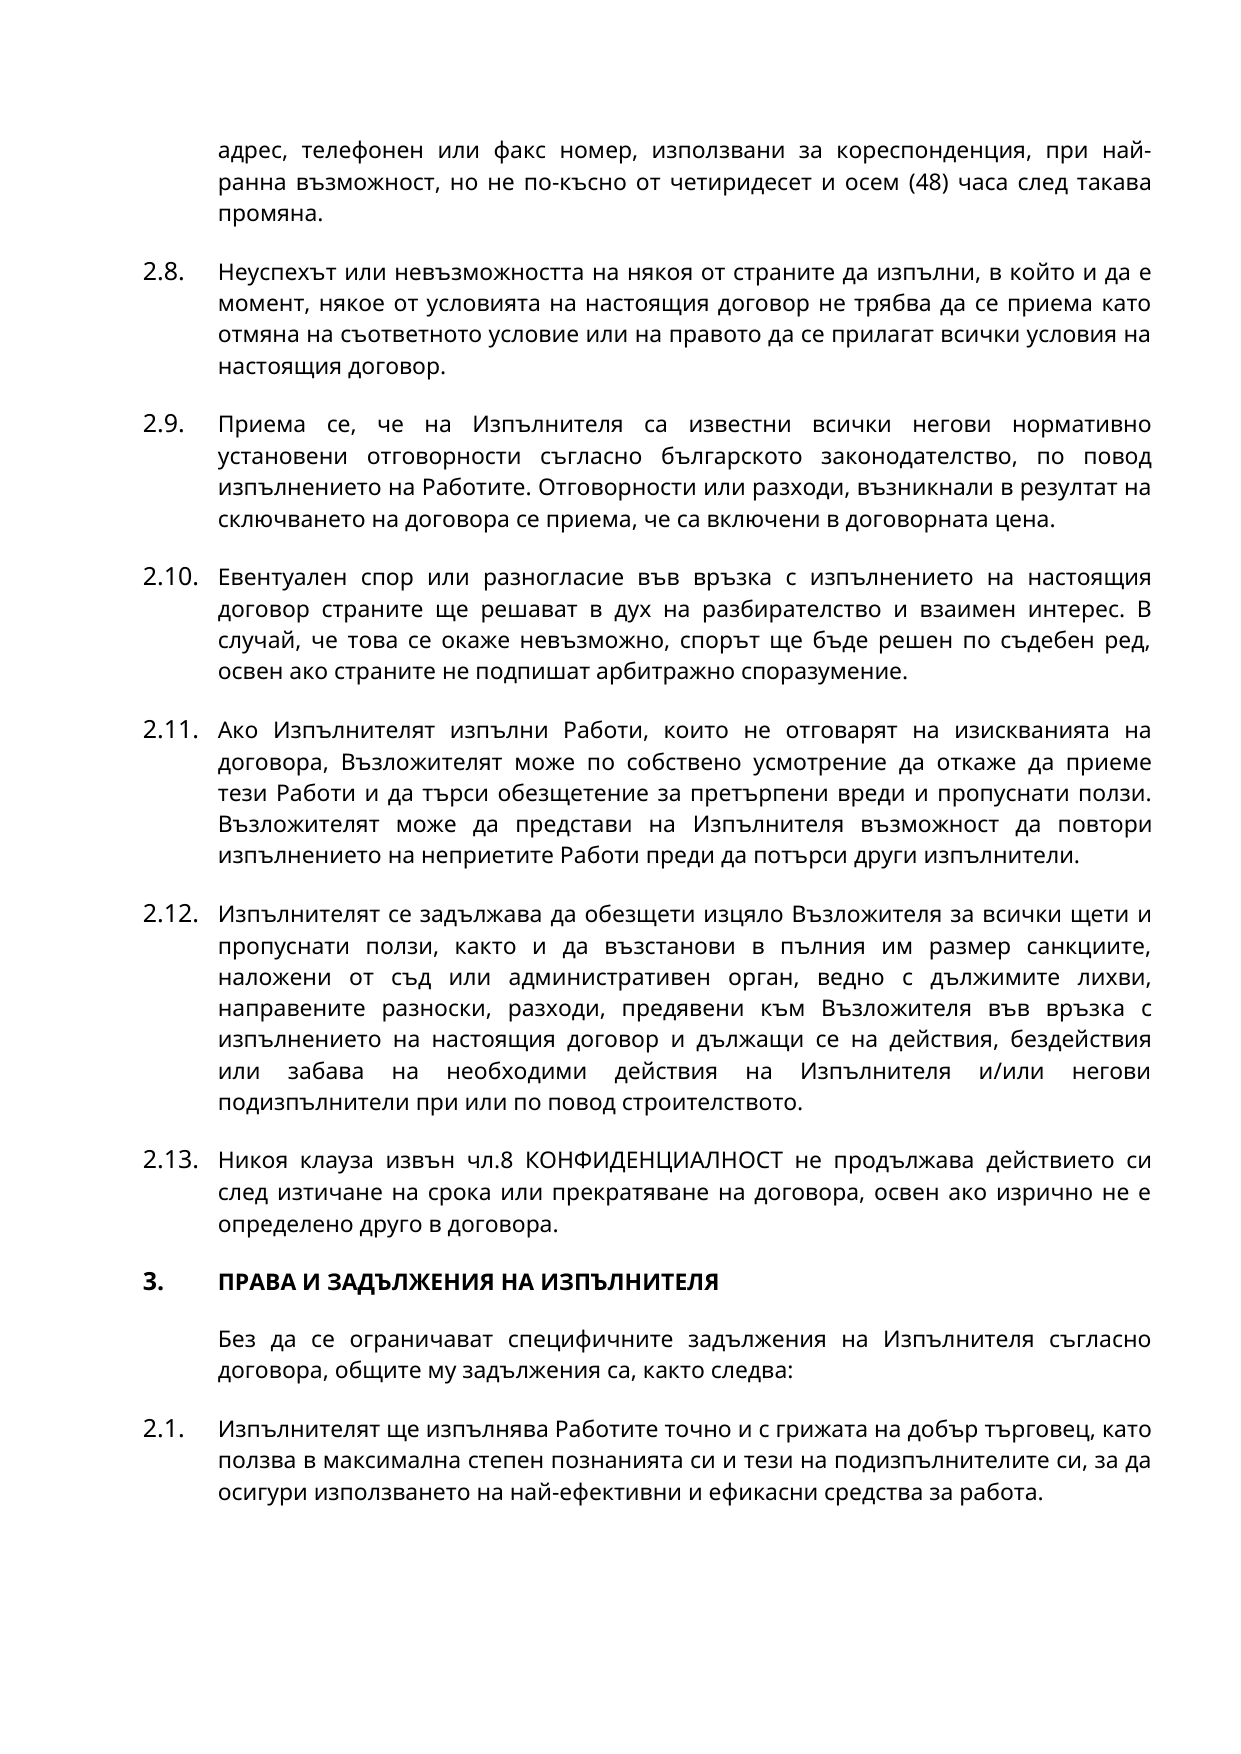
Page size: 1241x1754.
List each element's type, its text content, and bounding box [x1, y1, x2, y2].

text Без да се ограничават специфичните задължения на Изпълнителя съгласно договора, общите му задължения са, както следва: [218, 1323, 1153, 1385]
list Изпълнителят ще изпълнява Работите точно и с грижата на добър търговец, като ползва в максимална степен познанията си и тези на подизпълнителите си, за да осигури използването на най-ефективни и ефикасни средства за работа. [143, 1410, 1153, 1507]
list Никоя клауза извън чл.8 КОНФИДЕНЦИАЛНОСТ не продължава действието си след изтичане на срока или прекратяване на договора, освен ако изрично не е определено друго в договора. [143, 1142, 1153, 1239]
list Ако Изпълнителят изпълни Работи, които не отговарят на изискванията на договора, Възложителят може по собствено усмотрение да откаже да приеме тези Работи и да търси обезщетение за претърпени вреди и пропуснати ползи. Възложителят може да представи на Изпълнителя възможност да повтори изпълнението на неприетите Работи преди да потърси други изпълнители. [143, 712, 1153, 871]
list ПРАВА И ЗАДЪЛЖЕНИЯ НА ИЗПЪЛНИТЕЛЯ [143, 1264, 1153, 1298]
list Неуспехът или невъзможността на някоя от страните да изпълни, в който и да е момент, някое от условията на настоящия договор не трябва да се приема като отмяна на съответното условие или на правото да се прилагат всички условия на настоящия договор. [143, 253, 1153, 381]
list Евентуален спор или разногласие във връзка с изпълнението на настоящия договор страните ще решават в дух на разбирателство и взаимен интерес. В случай, че това се окаже невъзможно, спорът ще бъде решен по съдебен ред, освен ако страните не подпишат арбитражно споразумение. [143, 559, 1153, 687]
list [143, 134, 1153, 228]
list Изпълнителят се задължава да обезщети изцяло Възложителя за всички щети и пропуснати ползи, както и да възстанови в пълния им размер санкциите, наложени от съд или административен орган, ведно с дължимите лихви, направените разноски, разходи, предявени към Възложителя във връзка с изпълнението на настоящия договор и дължащи се на действия, бездействия или забава на необходими действия на Изпълнителя и/или негови подизпълнители при или по повод строителството. [143, 896, 1153, 1117]
list Приема се, че на Изпълнителя са известни всички негови нормативно установени отговорности съгласно българското законодателство, по повод изпълнението на Работите. Отговорности или разходи, възникнали в резултат на сключването на договора се приема, че са включени в договорната цена. [143, 406, 1153, 534]
